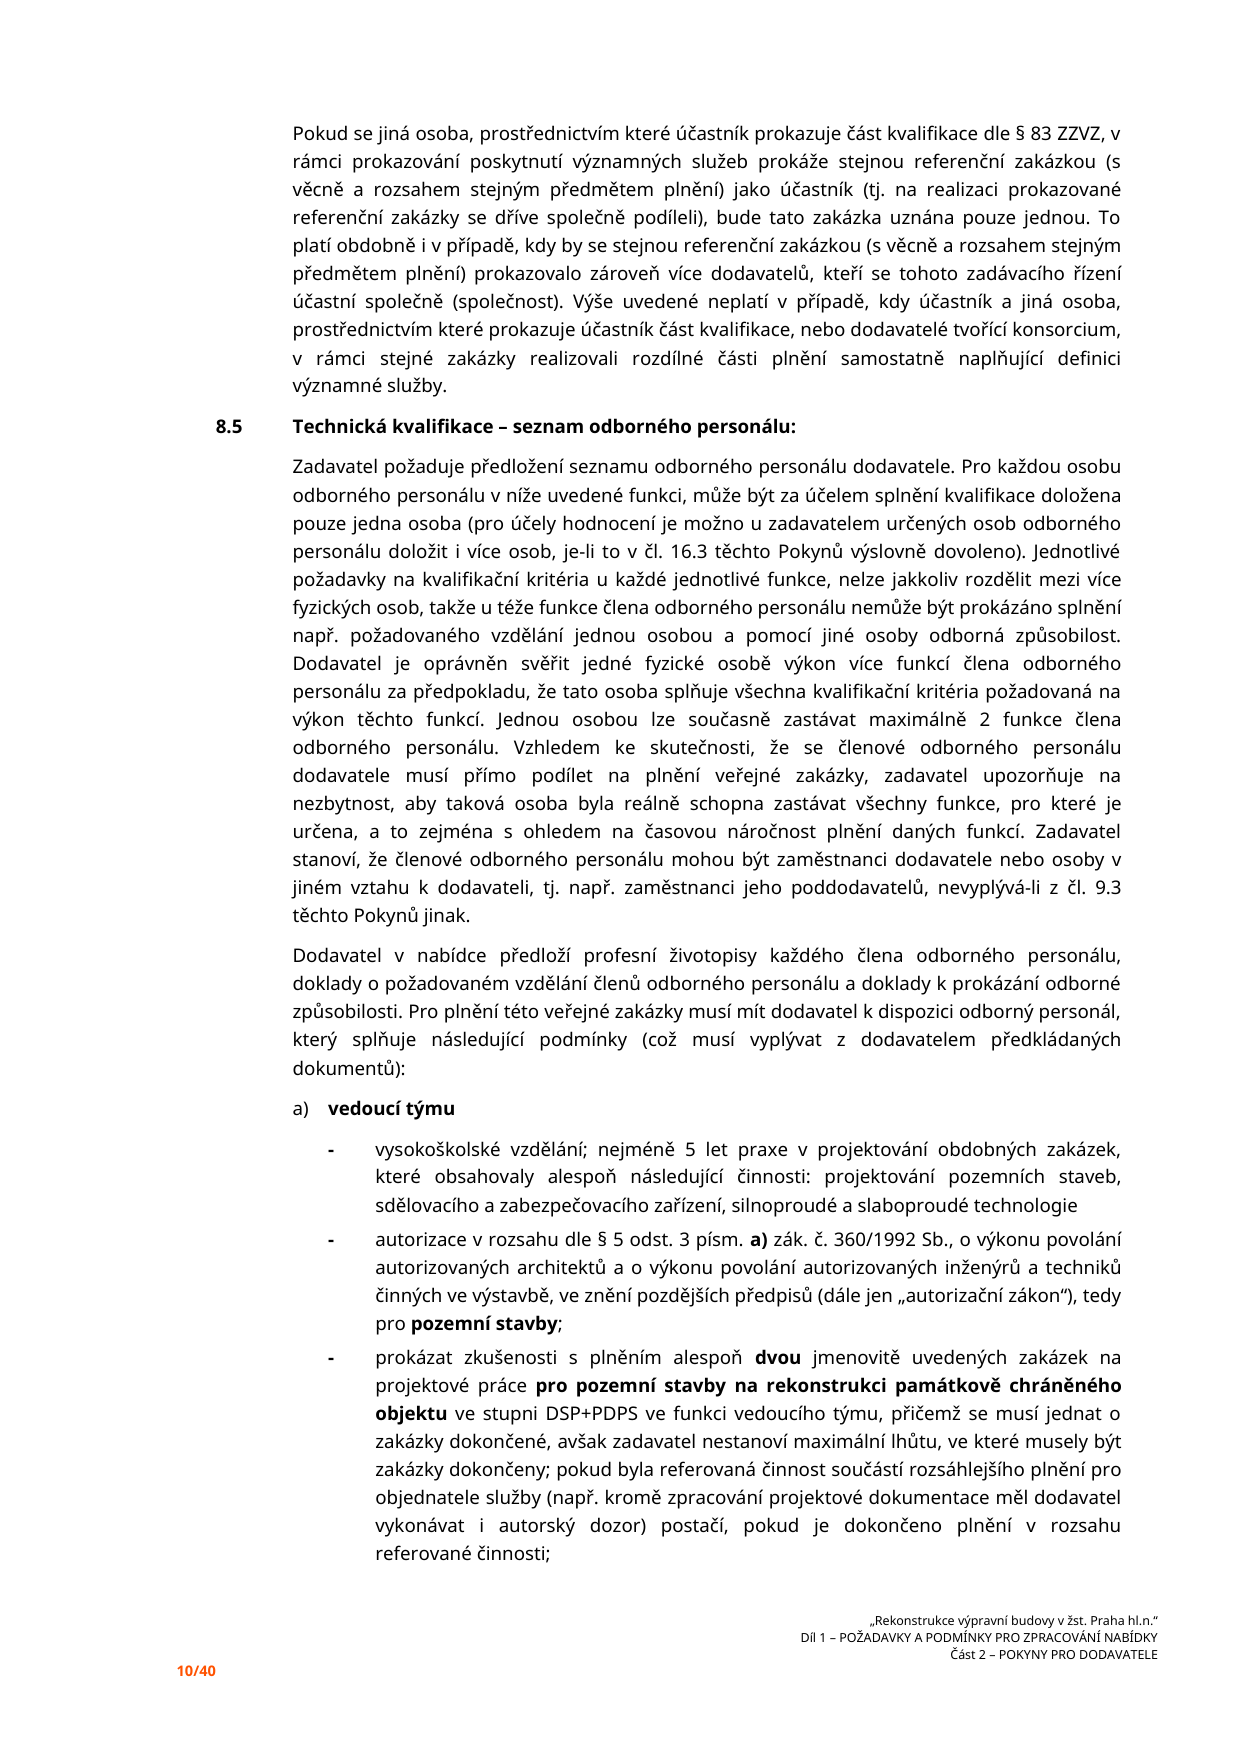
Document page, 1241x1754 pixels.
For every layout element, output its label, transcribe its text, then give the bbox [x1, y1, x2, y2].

text vysokoškolské vzdělání; nejméně 5 let praxe v projektování obdobných zakázek, které obsahovaly alespoň následující činnosti: projektování pozemních staveb, sdělovacího a zabezpečovacího zařízení, silnoproudé a slaboproudé technologie [328, 1136, 1122, 1217]
text prokázat zkušenosti s plněním alespoň dvou jmenovitě uvedených zakázek na projektové práce pro pozemní stavby na rekonstrukci památkově chráněného objektu ve stupni DSP+PDPS ve funkci vedoucího týmu, přičemž se musí jednat o zakázky dokončené, avšak zadavatel nestanoví maximální lhůtu, ve které musely být zakázky dokončeny; pokud byla referovaná činnost součástí rozsáhlejšího plnění pro objednatele služby (např. kromě zpracování projektové dokumentace měl dodavatel vykonávat i autorský dozor) postačí, pokud je dokončeno plnění v rozsahu referované činnosti; [328, 1344, 1122, 1566]
text autorizace v rozsahu dle § 5 odst. 3 písm. a) zák. č. 360/1992 Sb., o výkonu povolání autorizovaných architektů a o výkonu povolání autorizovaných inženýrů a techniků činných ve výstavbě, ve znění pozdějších předpisů (dále jen „autorizační zákon“), tedy pro pozemní stavby; [328, 1226, 1122, 1336]
text Zadavatel požaduje předložení seznamu odborného personálu dodavatele. Pro každou osobu odborného personálu v níže uvedené funkci, může být za účelem splnění kvalifikace doložena pouze jedna osoba (pro účely hodnocení je možno u zadavatelem určených osob odborného personálu doložit i více osob, je-li to v čl. 16.3 těchto Pokynů výslovně dovoleno). Jednotlivé požadavky na kvalifikační kritéria u každé jednotlivé funkce, nelze jakkoliv rozdělit mezi více fyzických osob, takže u téže funkce člena odborného personálu nemůže být prokázáno splnění např. požadovaného vzdělání jednou osobou a pomocí jiné osoby odborná způsobilost. Dodavatel je oprávněn svěřit jedné fyzické osobě výkon více funkcí člena odborného personálu za předpokladu, že tato osoba splňuje všechna kvalifikační kritéria požadovaná na výkon těchto funkcí. Jednou osobou lze současně zastávat maximálně 2 funkce člena odborného personálu. Vzhledem ke skutečnosti, že se členové odborného personálu dodavatele musí přímo podílet na plnění veřejné zakázky, zadavatel upozorňuje na nezbytnost, aby taková osoba byla reálně schopna zastávat všechny funkce, pro které je určena, a to zejména s ohledem na časovou náročnost plnění daných funkcí. Zadavatel stanoví, že členové odborného personálu mohou být zaměstnanci dodavatele nebo osoby v jiném vztahu k dodavateli, tj. např. zaměstnanci jeho poddodavatelů, nevyplývá-li z čl. 9.3 těchto Pokynů jinak. [292, 454, 1122, 928]
text Pokud se jiná osoba, prostřednictvím které účastník prokazuje část kvalifikace dle § 83 ZZVZ, v rámci prokazování poskytnutí významných služeb prokáže stejnou referenční zakázkou (s věcně a rozsahem stejným předmětem plnění) jako účastník (tj. na realizaci prokazované referenční zakázky se dříve společně podíleli), bude tato zakázka uznána pouze jednou. To platí obdobně i v případě, kdy by se stejnou referenční zakázkou (s věcně a rozsahem stejným předmětem plnění) prokazovalo zároveň více dodavatelů, kteří se tohoto zadávacího řízení účastní společně (společnost). Výše uvedené neplatí v případě, kdy účastník a jiná osoba, prostřednictvím které prokazuje účastník část kvalifikace, nebo dodavatelé tvořící konsorcium, v rámci stejné zakázky realizovali rozdílné části plnění samostatně naplňující definici významné služby. [292, 121, 1122, 398]
list vedoucí týmu [292, 1095, 1122, 1121]
text Dodavatel v nabídce předloží profesní životopisy každého člena odborného personálu, doklady o požadovaném vzdělání členů odborného personálu a doklady k prokázání odborné způsobilosti. Pro plnění této veřejné zakázky musí mít dodavatel k dispozici odborný personál, který splňuje následující podmínky (což musí vyplývat z dodavatelem předkládaných dokumentů): [292, 943, 1122, 1080]
text Technická kvalifikace – seznam odborného personálu: [216, 413, 1122, 439]
